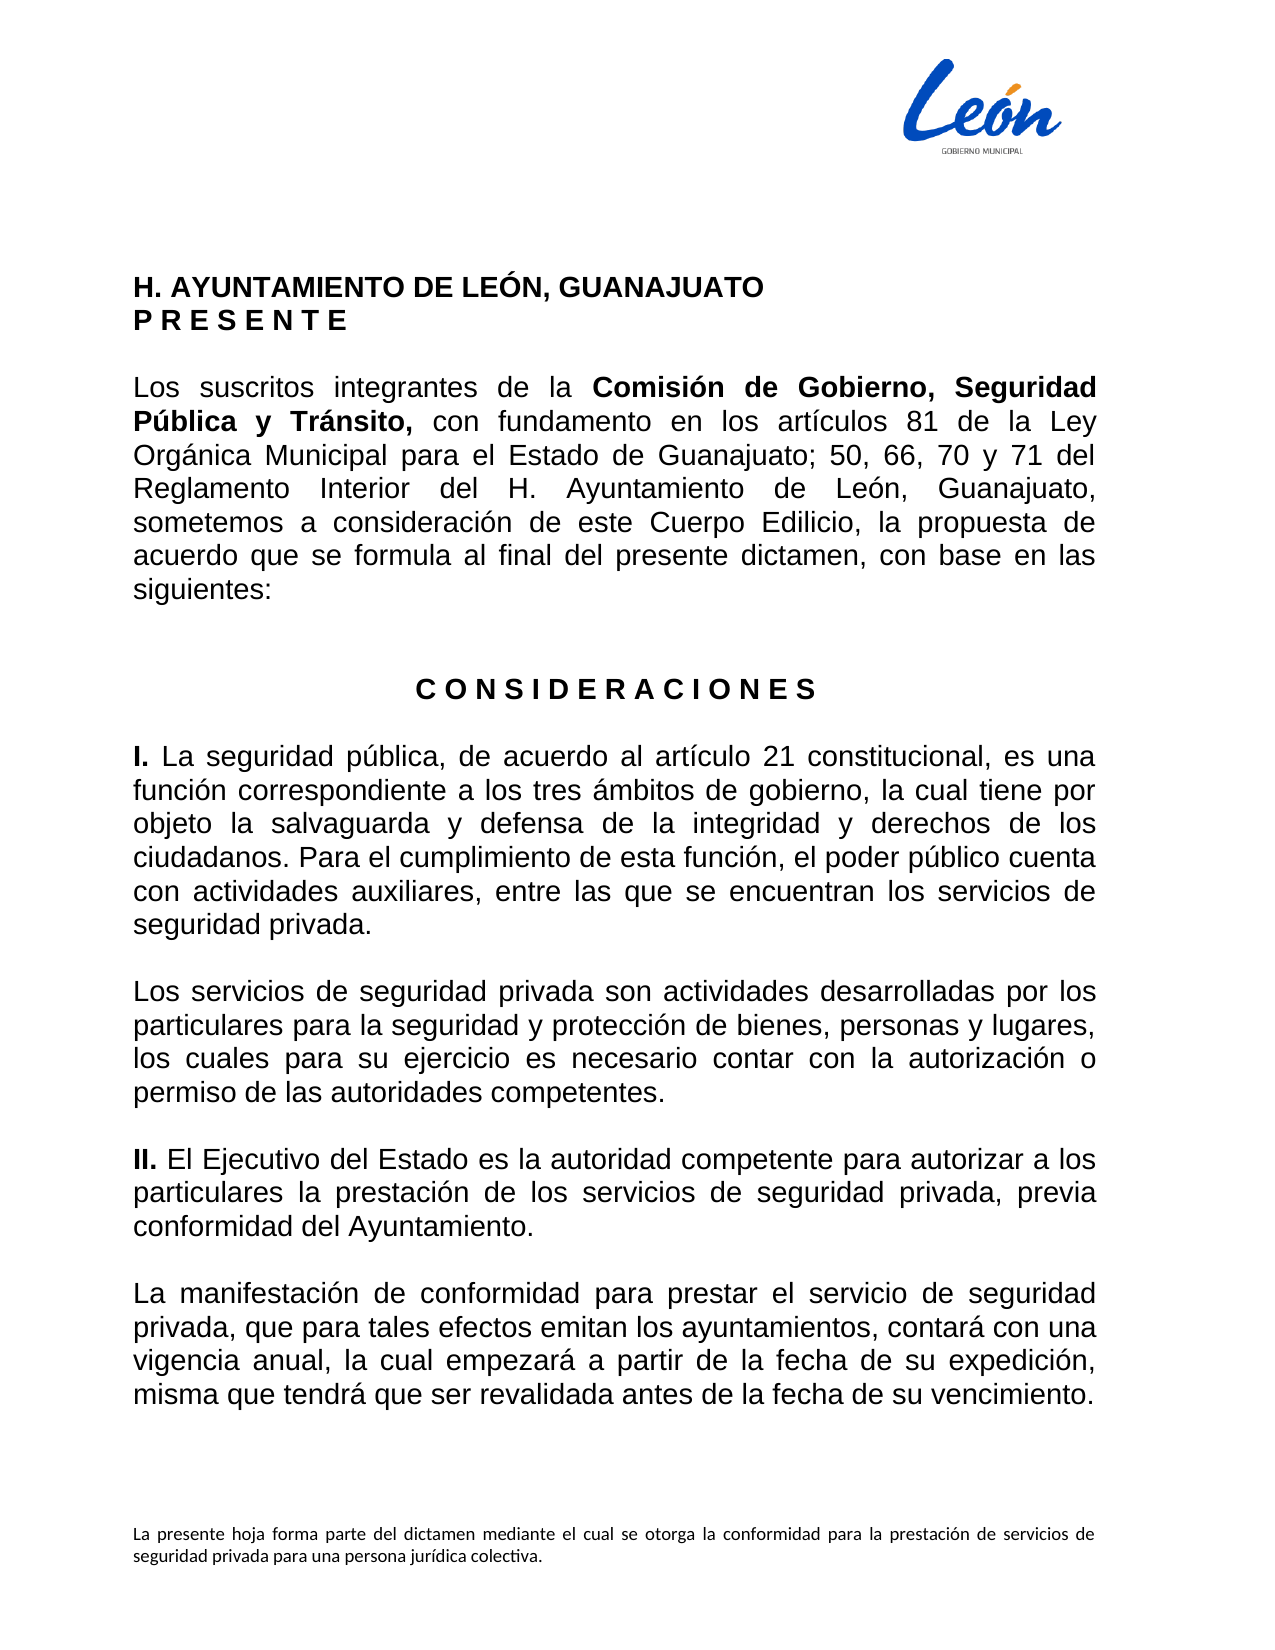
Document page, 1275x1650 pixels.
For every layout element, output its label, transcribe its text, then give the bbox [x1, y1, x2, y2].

text I. La seguridad pública, de acuerdo al artículo 21 constitucional, es una función correspondiente a los tres ámbitos de gobierno, la cual tiene por objeto la salvaguarda y defensa de la integridad y derechos de los ciudadanos. Para el cumplimiento de esta función, el poder público cuenta con actividades auxiliares, entre las que se encuentran los servicios de seguridad privada. [133, 739, 1098, 941]
text P R E S E N T E [133, 303, 1098, 337]
text H. AYUNTAMIENTO DE LEÓN, GUANAJUATO [133, 270, 1098, 303]
picture [867, 59, 1098, 154]
text C O N S I D E R A C I O N E S [133, 672, 1098, 706]
text II. El Ejecutivo del Estado es la autoridad competente para autorizar a los particulares la prestación de los servicios de seguridad privada, previa conformidad del Ayuntamiento. [133, 1142, 1098, 1243]
text Los suscritos integrantes de la Comisión de Gobierno, Seguridad Pública y Tránsito, con fundamento en los artículos 81 de la Ley Orgánica Municipal para el Estado de Guanajuato; 50, 66, 70 y 71 del Reglamento Interior del H. Ayuntamiento de León, Guanajuato, sometemos a consideración de este Cuerpo Edilicio, la propuesta de acuerdo que se formula al final del presente dictamen, con base en las siguientes: [133, 371, 1098, 605]
text La manifestación de conformidad para prestar el servicio de seguridad privada, que para tales efectos emitan los ayuntamientos, contará con una vigencia anual, la cual empezará a partir de la fecha de su expedición, misma que tendrá que ser revalidada antes de la fecha de su vencimiento. [133, 1276, 1098, 1410]
text Los servicios de seguridad privada son actividades desarrolladas por los particulares para la seguridad y protección de bienes, personas y lugares, los cuales para su ejercicio es necesario contar con la autorización o permiso de las autoridades competentes. [133, 974, 1098, 1108]
